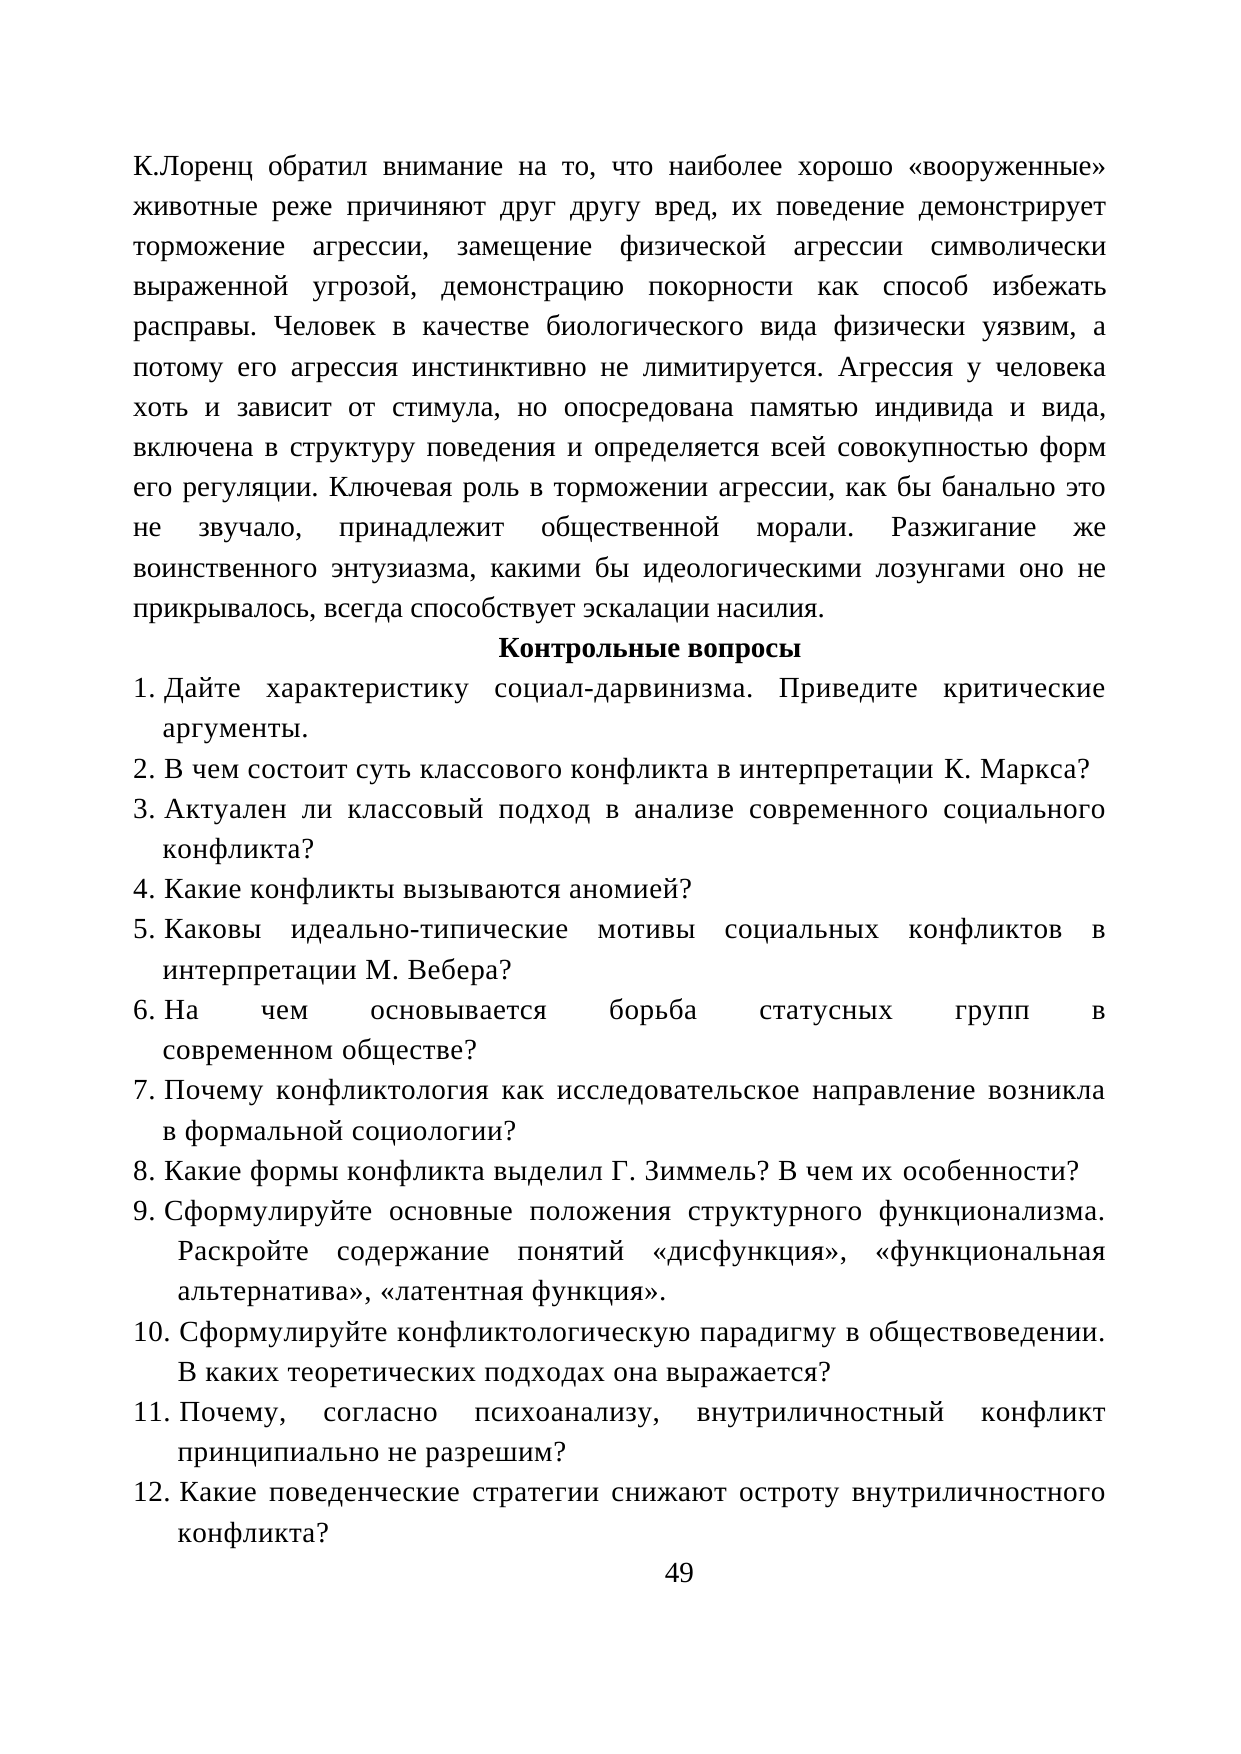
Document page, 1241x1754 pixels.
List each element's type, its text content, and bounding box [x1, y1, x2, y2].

text 8. Какие формы конфликта выделил Г. Зиммель? В чем их особенности? [133, 1153, 1107, 1186]
text Контрольные вопросы [133, 630, 1107, 664]
text 5. Каковы идеально-типические мотивы социальных конфликтов в интерпретации М. Вебера? [133, 912, 1107, 985]
text 9. Сформулируйте основные положения структурного функционализма. Раскройте содержание понятий «дисфункция», «функциональная альтернатива», «латентная функция». [133, 1193, 1107, 1307]
text 10. Сформулируйте конфликтологическую парадигму в обществоведении. В каких теоретических подходах она выражается? [133, 1314, 1107, 1387]
text 11. Почему, согласно психоанализу, внутриличностный конфликт принципиально не разрешим? [133, 1394, 1107, 1468]
text 12. Какие поведенческие стратегии снижают остроту внутриличностного конфликта? [133, 1474, 1107, 1548]
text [133, 148, 1107, 623]
text 7. Почему конфликтология как исследовательское направление возникла в формальной социологии? [133, 1072, 1107, 1146]
text 1. Дайте характеристику социал-дарвинизма. Приведите критические аргументы. [133, 670, 1107, 744]
text 6. На чем основывается борьба статусных групп в современном обществе? [133, 992, 1107, 1066]
text 2. В чем состоит суть классового конфликта в интерпретации К. Маркса? [133, 751, 1107, 784]
text 4. Какие конфликты вызываются аномией? [133, 871, 1107, 905]
text 3. Актуален ли классовый подход в анализе современного социального конфликта? [133, 791, 1107, 865]
